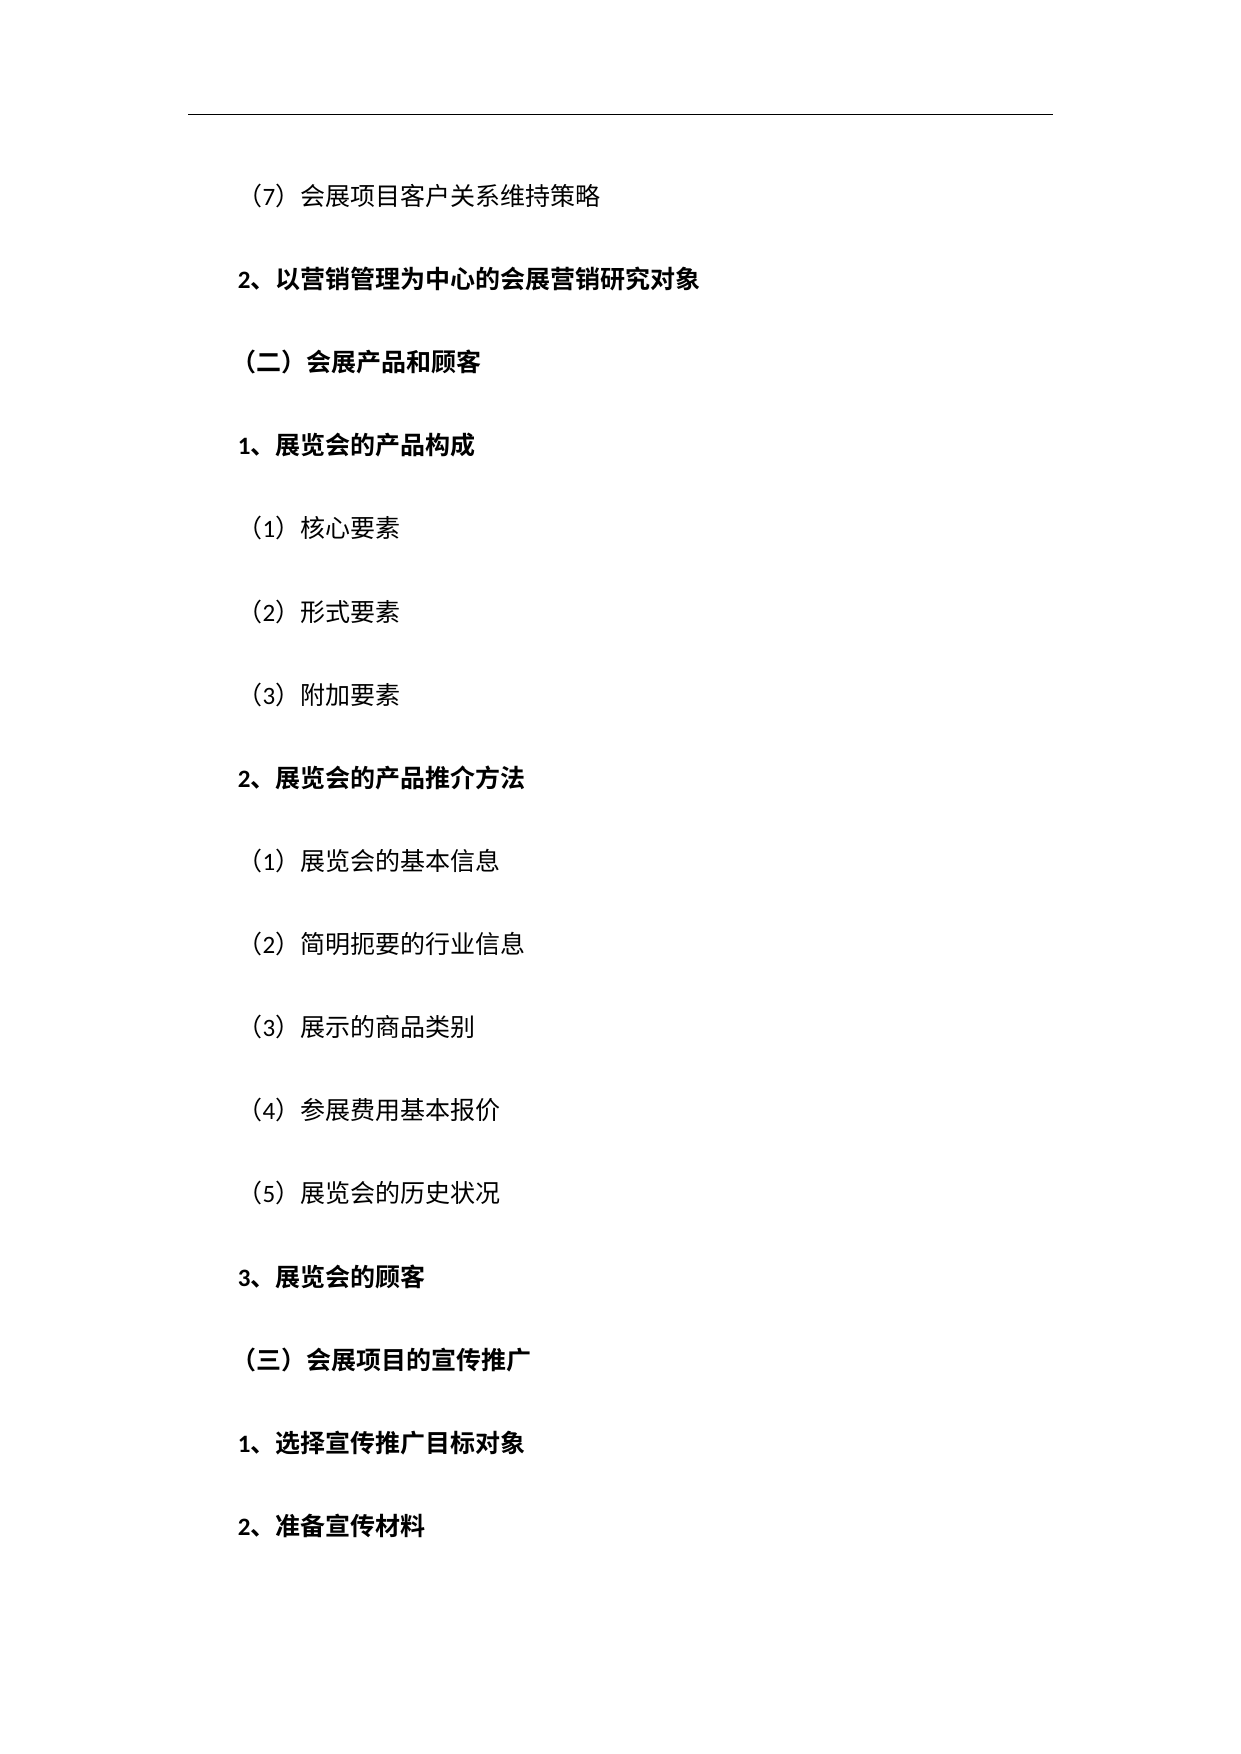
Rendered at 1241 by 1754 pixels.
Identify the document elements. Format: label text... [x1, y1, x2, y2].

list 以营销管理为中心的会展营销研究对象 [187, 245, 1053, 310]
list 参展费用基本报价 [187, 1076, 1053, 1141]
list 展览会的基本信息 [187, 827, 1053, 892]
list 形式要素 [187, 578, 1053, 643]
list 简明扼要的行业信息 [187, 910, 1053, 975]
list 展示的商品类别 [187, 993, 1053, 1058]
list 核心要素 [187, 494, 1053, 559]
list 准备宣传材料 [187, 1492, 1053, 1557]
list 展览会的顾客 [187, 1243, 1053, 1308]
list 附加要素 [187, 661, 1053, 726]
list 会展项目客户关系维持策略 [187, 162, 1053, 227]
list 会展产品和顾客 [187, 328, 1053, 393]
list 选择宣传推广目标对象 [187, 1409, 1053, 1474]
list 展览会的历史状况 [187, 1159, 1053, 1224]
list 展览会的产品构成 [187, 411, 1053, 476]
list 展览会的产品推介方法 [187, 744, 1053, 809]
list 会展项目的宣传推广 [187, 1326, 1053, 1391]
